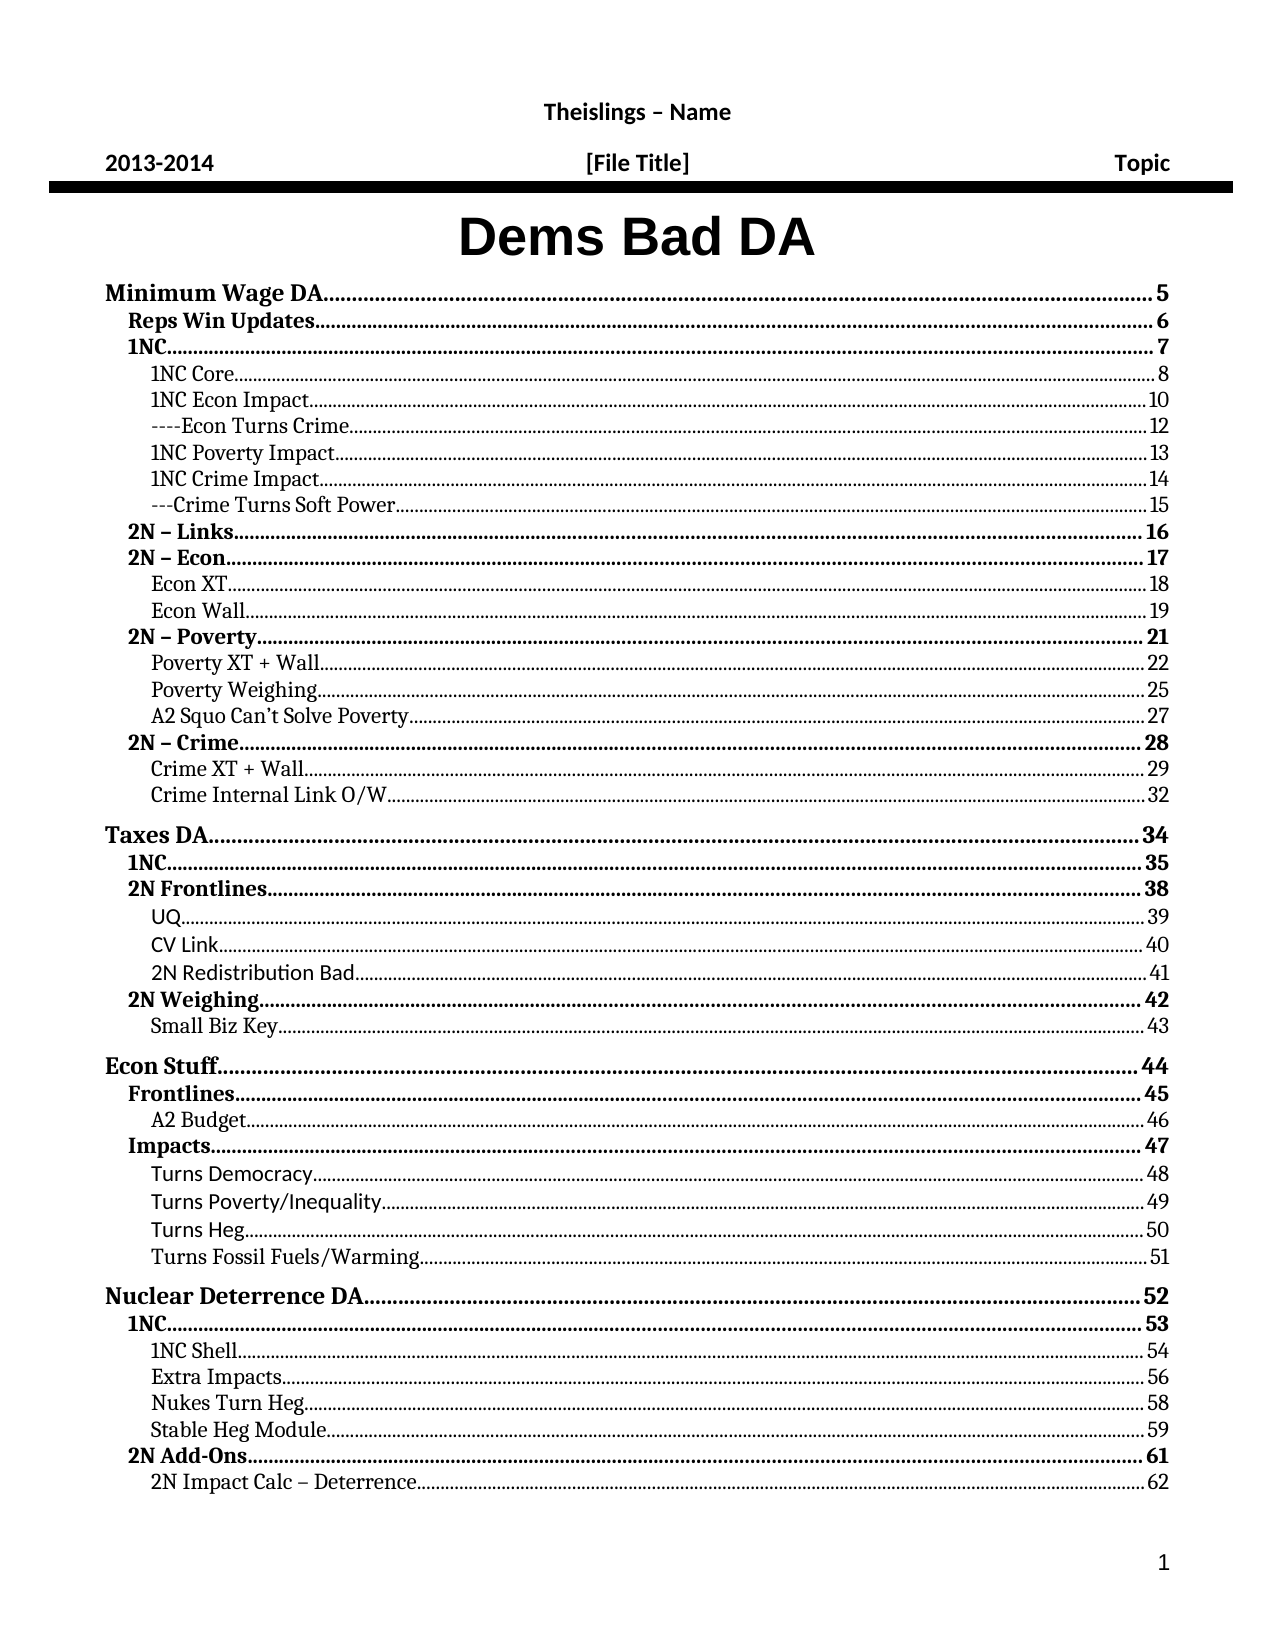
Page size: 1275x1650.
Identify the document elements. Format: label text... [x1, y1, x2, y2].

text Econ Stuff 44 [105, 1052, 1170, 1080]
text A2 Budget 46 [151, 1107, 1170, 1133]
text Extra Impacts 56 [151, 1364, 1170, 1390]
text 2N – Crime 28 [128, 729, 1170, 756]
text Frontlines 45 [128, 1080, 1170, 1107]
text 2N Add-Ons 61 [128, 1443, 1170, 1469]
text Turns Fossil Fuels/Warming 51 [151, 1243, 1170, 1270]
text Econ XT 18 [151, 571, 1170, 597]
text 2N Impact Calc – Deterrence 62 [151, 1469, 1170, 1496]
text Crime Internal Link O/W 32 [151, 782, 1170, 808]
text UQ 39 [151, 902, 1170, 930]
text 1NC 7 [128, 334, 1170, 360]
text 2N Redistribution Bad 41 [151, 958, 1170, 986]
text Turns Democracy 48 [151, 1159, 1170, 1187]
text 2N – Poverty 21 [128, 624, 1170, 650]
text Poverty Weighing 25 [151, 677, 1170, 703]
text 1NC Shell 54 [151, 1337, 1170, 1364]
text 1NC Core 8 [151, 360, 1170, 387]
text 2N Weighing 42 [128, 986, 1170, 1013]
text Nukes Turn Heg 58 [151, 1390, 1170, 1416]
text Crime XT + Wall 29 [151, 756, 1170, 782]
text 1NC Crime Impact 14 [151, 466, 1170, 492]
text 1NC Poverty Impact 13 [151, 439, 1170, 466]
text 2N – Links 16 [128, 518, 1170, 545]
text Reps Win Updates 6 [128, 308, 1170, 334]
text Econ Wall 19 [151, 597, 1170, 624]
text Turns Heg 50 [151, 1215, 1170, 1243]
text 2N – Econ 17 [128, 545, 1170, 571]
text Turns Poverty/Inequality 49 [151, 1187, 1170, 1215]
text 2N Frontlines 38 [128, 876, 1170, 902]
text CV Link 40 [151, 930, 1170, 958]
text ---Crime Turns Soft Power 15 [151, 492, 1170, 518]
text 1NC Econ Impact 10 [151, 387, 1170, 413]
text 1NC 53 [128, 1311, 1170, 1337]
text Nuclear Deterrence DA 52 [105, 1282, 1170, 1311]
text Stable Heg Module 59 [151, 1416, 1170, 1443]
text Minimum Wage DA 5 [105, 279, 1170, 308]
text ----Econ Turns Crime 12 [151, 413, 1170, 439]
text Impacts 47 [128, 1133, 1170, 1159]
text Poverty XT + Wall 22 [151, 650, 1170, 677]
text Taxes DA 34 [105, 821, 1170, 849]
text 1NC 35 [128, 849, 1170, 876]
text A2 Squo Can’t Solve Poverty 27 [151, 703, 1170, 729]
text Small Biz Key 43 [151, 1013, 1170, 1039]
text Dems Bad DA [105, 204, 1170, 266]
